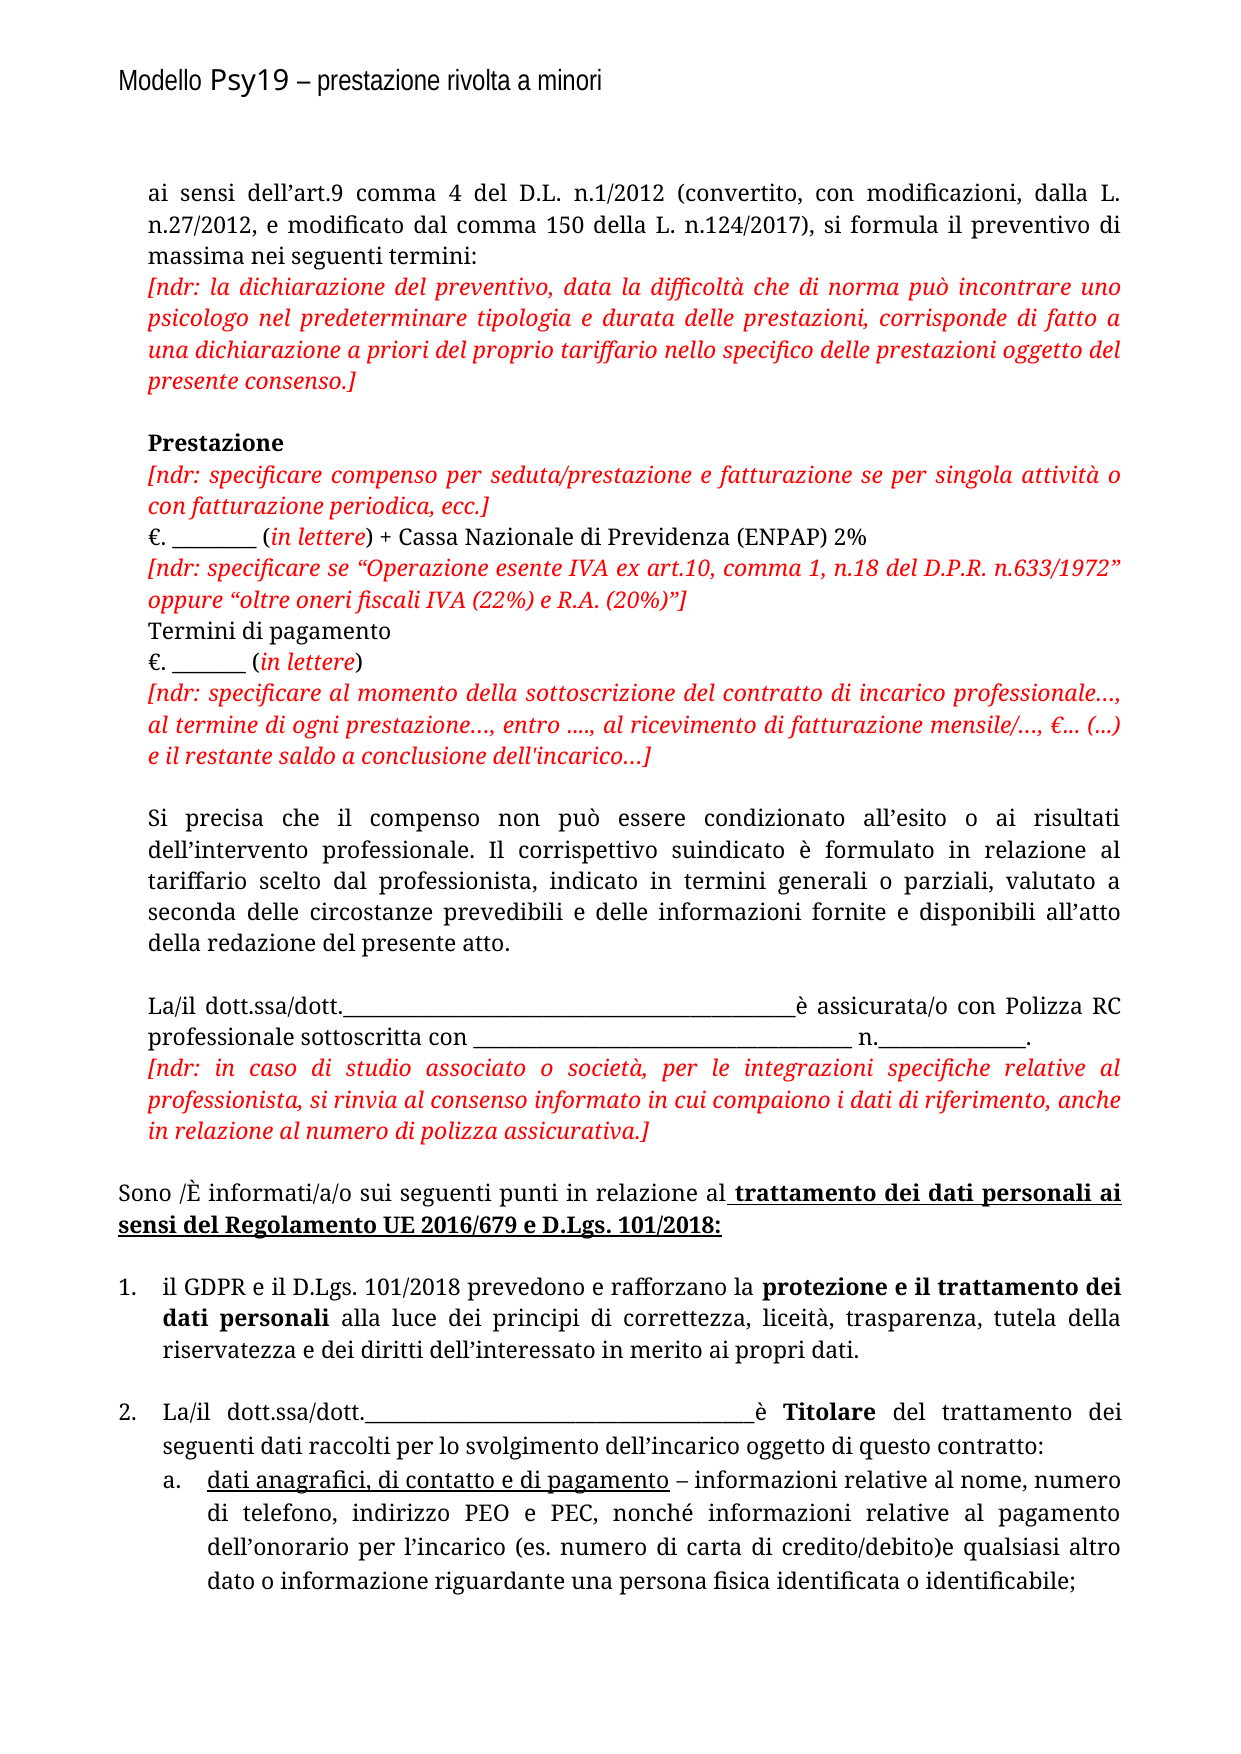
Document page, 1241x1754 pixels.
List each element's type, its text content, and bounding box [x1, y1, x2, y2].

text Prestazione [148, 427, 1122, 458]
text La/il dott.ssa/dott.___________________________________________è assicurata/o con Polizza RC professionale sottoscritta con ____________________________________ n.______________. [148, 990, 1122, 1052]
text [ndr: specificare al momento della sottoscrizione del contratto di incarico professionale…, al termine di ogni prestazione…, entro ...., al ricevimento di fatturazione mensile/…, €... (...) e il restante saldo a conclusione dell'incarico…] [148, 677, 1122, 771]
text €. _______ (in lettere) [148, 646, 1122, 677]
text [ndr: specificare compenso per seduta/prestazione e fatturazione se per singola attività o con fatturazione periodica, ecc.] [148, 458, 1122, 521]
list il GDPR e il D.Lgs. 101/2018 prevedono e rafforzano la protezione e il trattamento dei dati personali alla luce dei principi di correttezza, liceità, trasparenza, tutela della riservatezza e dei diritti dell’interessato in merito ai propri dati. [118, 1271, 1122, 1365]
text Si precisa che il compenso non può essere condizionato all’esito o ai risultati dell’intervento professionale. Il corrispettivo suindicato è formulato in relazione al tariffario scelto dal professionista, indicato in termini generali o parziali, valutato a seconda delle circostanze prevedibili e delle informazioni fornite e disponibili all’atto della redazione del presente atto. [148, 802, 1122, 958]
text ai sensi dell’art.9 comma 4 del D.L. n.1/2012 (convertito, con modificazioni, dalla L. n.27/2012, e modificato dal comma 150 della L. n.124/2017), si formula il preventivo di massima nei seguenti termini: [148, 177, 1122, 271]
text [ndr: in caso di studio associato o società, per le integrazioni specifiche relative al professionista, si rinvia al consenso informato in cui compaiono i dati di riferimento, anche in relazione al numero di polizza assicurativa.] [148, 1052, 1122, 1146]
text €. ________ (in lettere) + Cassa Nazionale di Previdenza (ENPAP) 2% [148, 521, 1122, 552]
text Termini di pagamento [148, 615, 1122, 646]
list La/il dott.ssa/dott._____________________________________è Titolare del trattamento dei seguenti dati raccolti per lo svolgimento dell’incarico oggetto di questo contratto: [118, 1396, 1122, 1461]
text [ndr: specificare se “Operazione esente IVA ex art.10, comma 1, n.18 del D.P.R. n.633/1972” oppure “oltre oneri fiscali IVA (22%) e R.A. (20%)”] [148, 552, 1122, 615]
text [ndr: la dichiarazione del preventivo, data la difficoltà che di norma può incontrare uno psicologo nel predeterminare tipologia e durata delle prestazioni, corrisponde di fatto a una dichiarazione a priori del proprio tariffario nello specifico delle prestazioni oggetto del presente consenso.] [148, 271, 1122, 396]
text Sono /È informati/a/o sui seguenti punti in relazione al trattamento dei dati personali ai sensi del Regolamento UE 2016/679 e D.Lgs. 101/2018: [118, 1177, 1122, 1240]
list dati anagrafici, di contatto e di pagamento – informazioni relative al nome, numero di telefono, indirizzo PEO e PEC, nonché informazioni relative al pagamento dell’onorario per l’incarico (es. numero di carta di credito/debito)e qualsiasi altro dato o informazione riguardante una persona fisica identificata o identificabile; [162, 1463, 1122, 1596]
